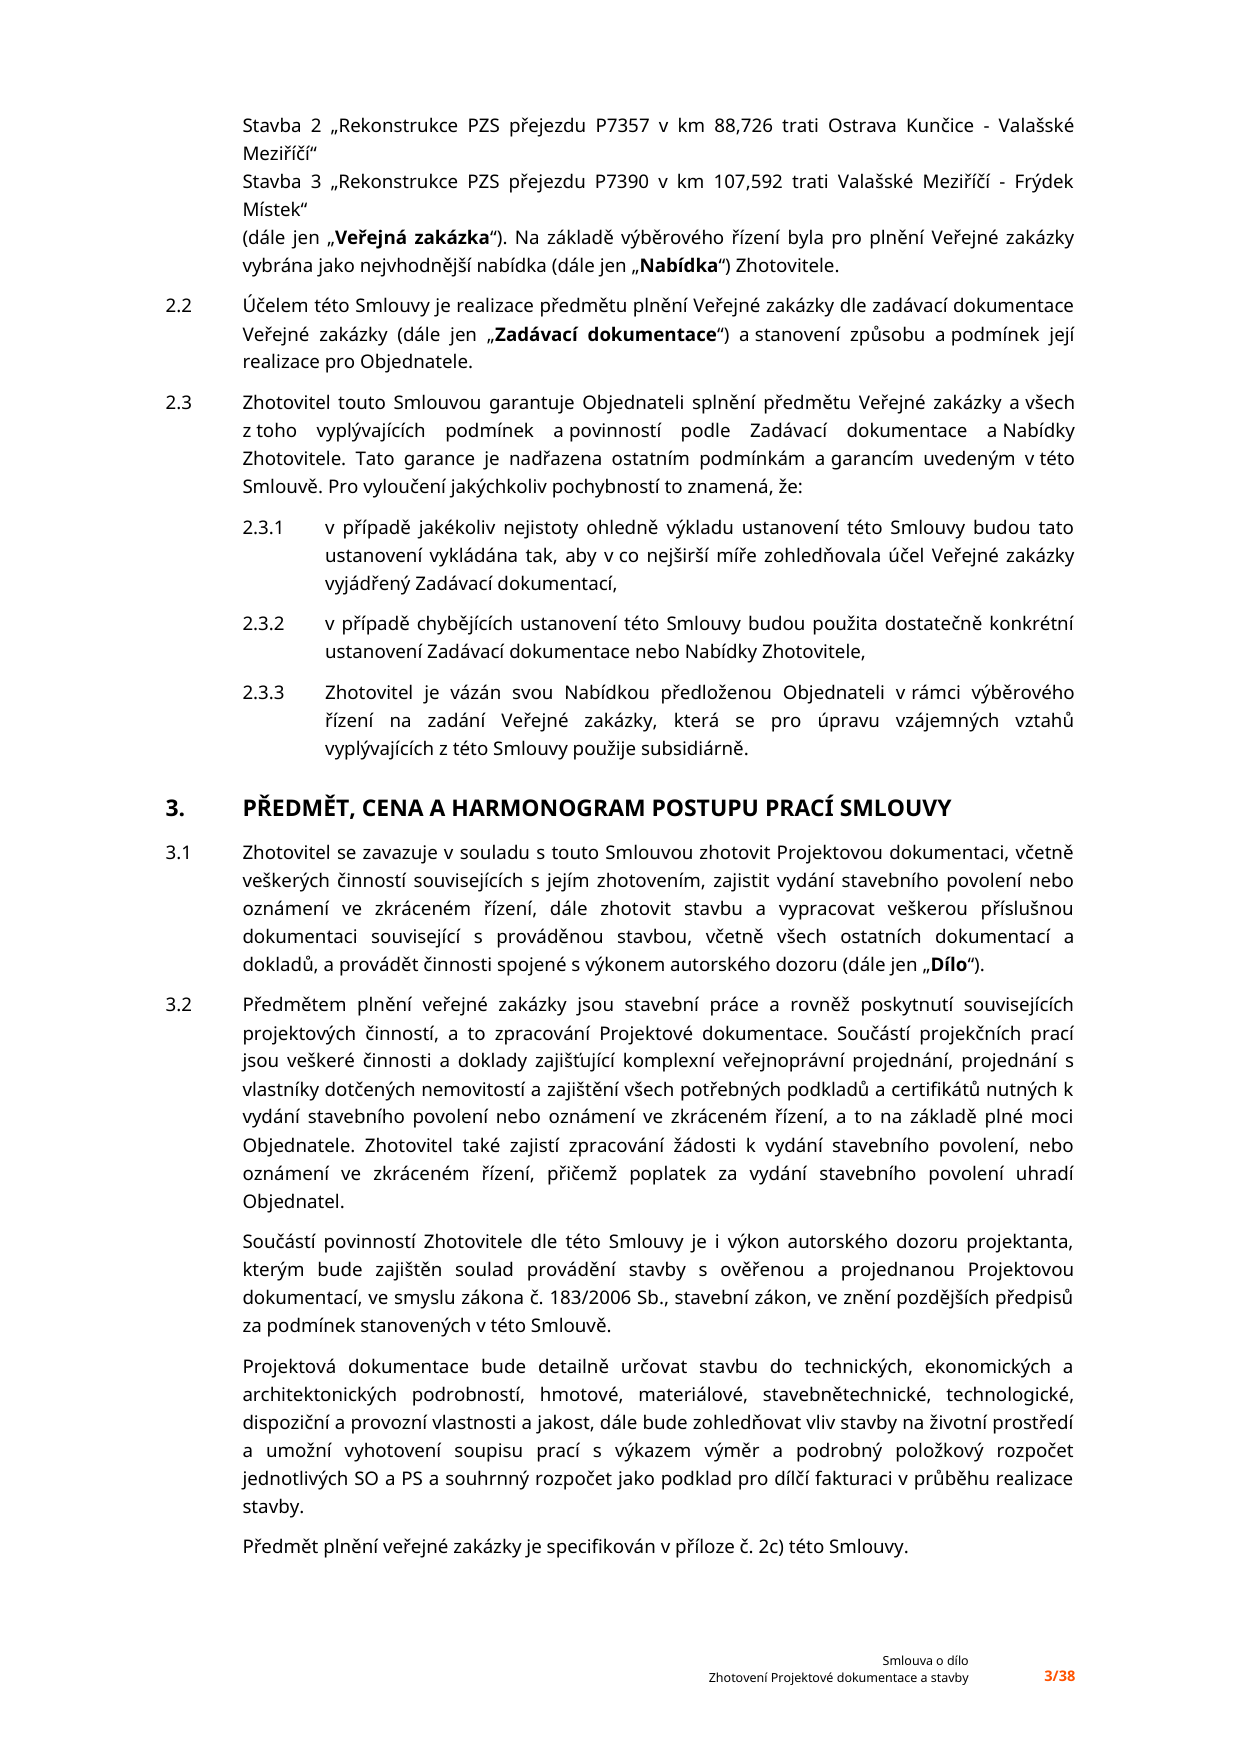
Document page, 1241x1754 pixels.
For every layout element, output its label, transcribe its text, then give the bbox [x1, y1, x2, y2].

text Zhotovitel touto Smlouvou garantuje Objednateli splnění předmětu Veřejné zakázky a všech z toho vyplývajících podmínek a povinností podle Zadávací dokumentace a Nabídky Zhotovitele. Tato garance je nadřazena ostatním podmínkám a garancím uvedeným v této Smlouvě. Pro vyloučení jakýchkoliv pochybností to znamená, že: [165, 389, 1075, 499]
text Zhotovitel se zavazuje v souladu s touto Smlouvou zhotovit Projektovou dokumentaci, včetně veškerých činností souvisejících s jejím zhotovením, zajistit vydání stavebního povolení nebo oznámení ve zkráceném řízení, dále zhotovit stavbu a vypracovat veškerou příslušnou dokumentaci související s prováděnou stavbou, včetně všech ostatních dokumentací a dokladů, a provádět činnosti spojené s výkonem autorského dozoru (dále jen „Dílo“). [165, 839, 1075, 977]
list (dále jen „Veřejná zakázka“). Na základě výběrového řízení byla pro plnění Veřejné zakázky vybrána jako nejvhodnější nabídka (dále jen „Nabídka“) Zhotovitele. [242, 224, 1075, 278]
text v případě jakékoliv nejistoty ohledně výkladu ustanovení této Smlouvy budou tato ustanovení vykládána tak, aby v co nejširší míře zohledňovala účel Veřejné zakázky vyjádřený Zadávací dokumentací, [242, 514, 1075, 596]
list Stavba 3 „Rekonstrukce PZS přejezdu P7390 v km 107,592 trati Valašské Meziříčí - Frýdek Místek“ [242, 168, 1075, 222]
text v případě chybějících ustanovení této Smlouvy budou použita dostatečně konkrétní ustanovení Zadávací dokumentace nebo Nabídky Zhotovitele, [242, 611, 1075, 664]
text Předmětem plnění veřejné zakázky jsou stavební práce a rovněž poskytnutí souvisejících projektových činností, a to zpracování Projektové dokumentace. Součástí projekčních prací jsou veškeré činnosti a doklady zajišťující komplexní veřejnoprávní projednání, projednání s vlastníky dotčených nemovitostí a zajištění všech potřebných podkladů a certifikátů nutných k vydání stavebního povolení nebo oznámení ve zkráceném řízení, a to na základě plné moci Objednatele. Zhotovitel také zajistí zpracování žádosti k vydání stavebního povolení, nebo oznámení ve zkráceném řízení, přičemž poplatek za vydání stavebního povolení uhradí Objednatel. [165, 992, 1075, 1213]
text Předmět plnění veřejné zakázky je specifikován v příloze č. 2c) této Smlouvy. [242, 1534, 1075, 1559]
text Zhotovitel je vázán svou Nabídkou předloženou Objednateli v rámci výběrového řízení na zadání Veřejné zakázky, která se pro úpravu vzájemných vztahů vyplývajících z této Smlouvy použije subsidiárně. [242, 679, 1075, 761]
list Stavba 2 „Rekonstrukce PZS přejezdu P7357 v km 88,726 trati Ostrava Kunčice - Valašské Meziříčí“ [242, 112, 1075, 166]
text Projektová dokumentace bude detailně určovat stavbu do technických, ekonomických a architektonických podrobností, hmotové, materiálové, stavebnětechnické, technologické, dispoziční a provozní vlastnosti a jakost, dále bude zohledňovat vliv stavby na životní prostředí a umožní vyhotovení soupisu prací s výkazem výměr a podrobný položkový rozpočet jednotlivých SO a PS a souhrnný rozpočet jako podklad pro dílčí fakturaci v průběhu realizace stavby. [242, 1353, 1075, 1519]
text Součástí povinností Zhotovitele dle této Smlouvy je i výkon autorského dozoru projektanta, kterým bude zajištěn soulad provádění stavby s ověřenou a projednanou Projektovou dokumentací, ve smyslu zákona č. 183/2006 Sb., stavební zákon, ve znění pozdějších předpisů za podmínek stanovených v této Smlouvě. [242, 1228, 1075, 1338]
text Účelem této Smlouvy je realizace předmětu plnění Veřejné zakázky dle zadávací dokumentace Veřejné zakázky (dále jen „Zadávací dokumentace“) a stanovení způsobu a podmínek její realizace pro Objednatele. [165, 293, 1075, 374]
text PŘEDMĚT, CENA A HARMONOGRAM POSTUPU PRACÍ SMLOUVY [165, 792, 1075, 823]
